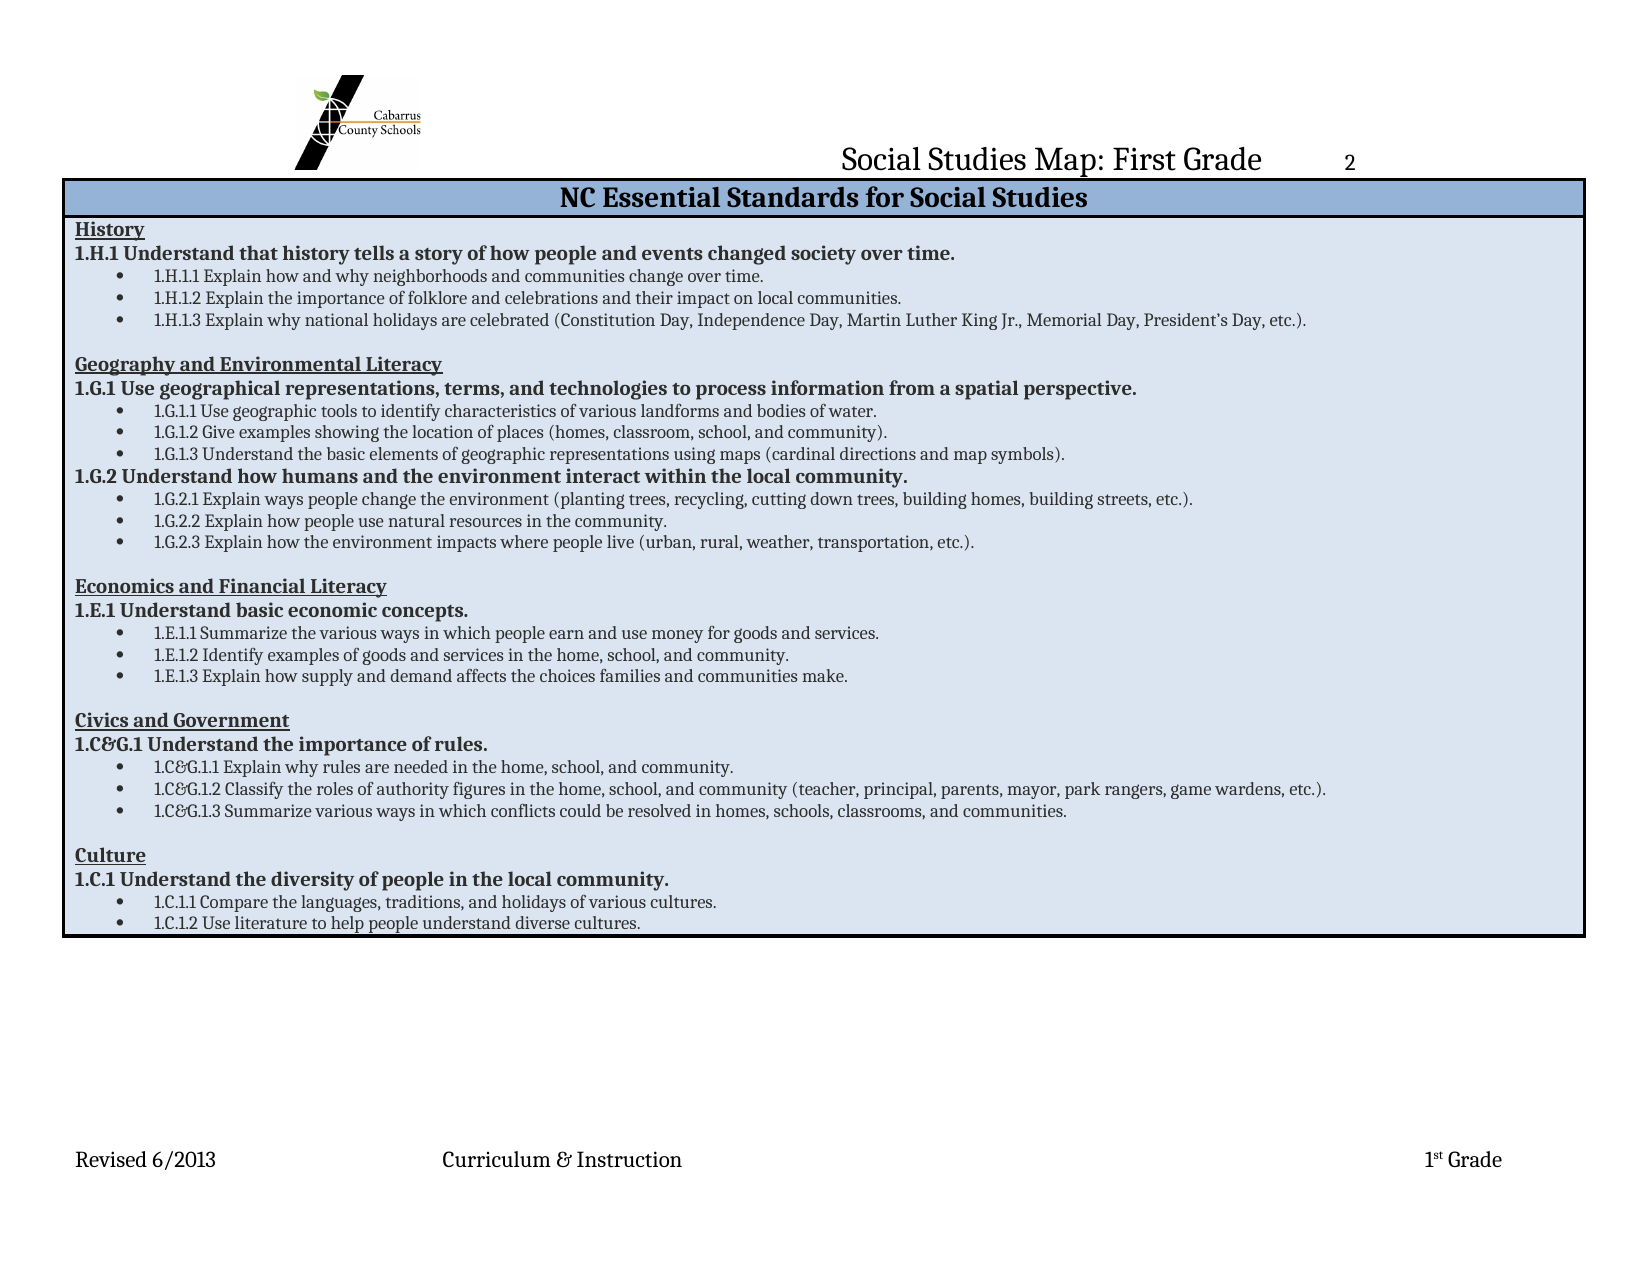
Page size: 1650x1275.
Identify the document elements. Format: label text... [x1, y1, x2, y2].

table_header NC Essential Standards for Social Studies [65, 181, 1583, 215]
table_cell History 1.H.1 Understand that history tells a story of how people and events changed society over time. 1.H.1.1 Explain how and why neighborhoods and communities change over time. 1.H.1.2 Explain the importance of folklore and celebrations and their impact on local communities. 1.H.1.3 Explain why national holidays are celebrated (Constitution Day, Independence Day, Martin Luther King Jr., Memorial Day, President’s Day, etc.). Geography and Environmental Literacy 1.G.1 Use geographical representations, terms, and technologies to process information from a spatial perspective. 1.G.1.1 Use geographic tools to identify characteristics of various landforms and bodies of water. 1.G.1.2 Give examples showing the location of places (homes, classroom, school, and community). 1.G.1.3 Understand the basic elements of geographic representations using maps (cardinal directions and map symbols). 1.G.2 Understand how humans and the environment interact within the local community. 1.G.2.1 Explain ways people change the environment (planting trees, recycling, cutting down trees, building homes, building streets, etc.). 1.G.2.2 Explain how people use natural resources in the community. 1.G.2.3 Explain how the environment impacts where people live (urban, rural, weather, transportation, etc.). Economics and Financial Literacy 1.E.1 Understand basic economic concepts. 1.E.1.1 Summarize the various ways in which people earn and use money for goods and services. 1.E.1.2 Identify examples of goods and services in the home, school, and community. 1.E.1.3 Explain how supply and demand affects the choices families and communities make. Civics and Government 1.C&G.1 Understand the importance of rules. 1.C&G.1.1 Explain why rules are needed in the home, school, and community. 1.C&G.1.2 Classify the roles of authority figures in the home, school, and community (teacher, principal, parents, mayor, park rangers, game wardens, etc.). 1.C&G.1.3 Summarize various ways in which conflicts could be resolved in homes, schools, classrooms, and communities. Culture 1.C.1 Understand the diversity of people in the local community. 1.C.1.1 Compare the languages, traditions, and holidays of various cultures. 1.C.1.2 Use literature to help people understand diverse cultures. [65, 218, 1583, 934]
picture [294, 75, 421, 170]
